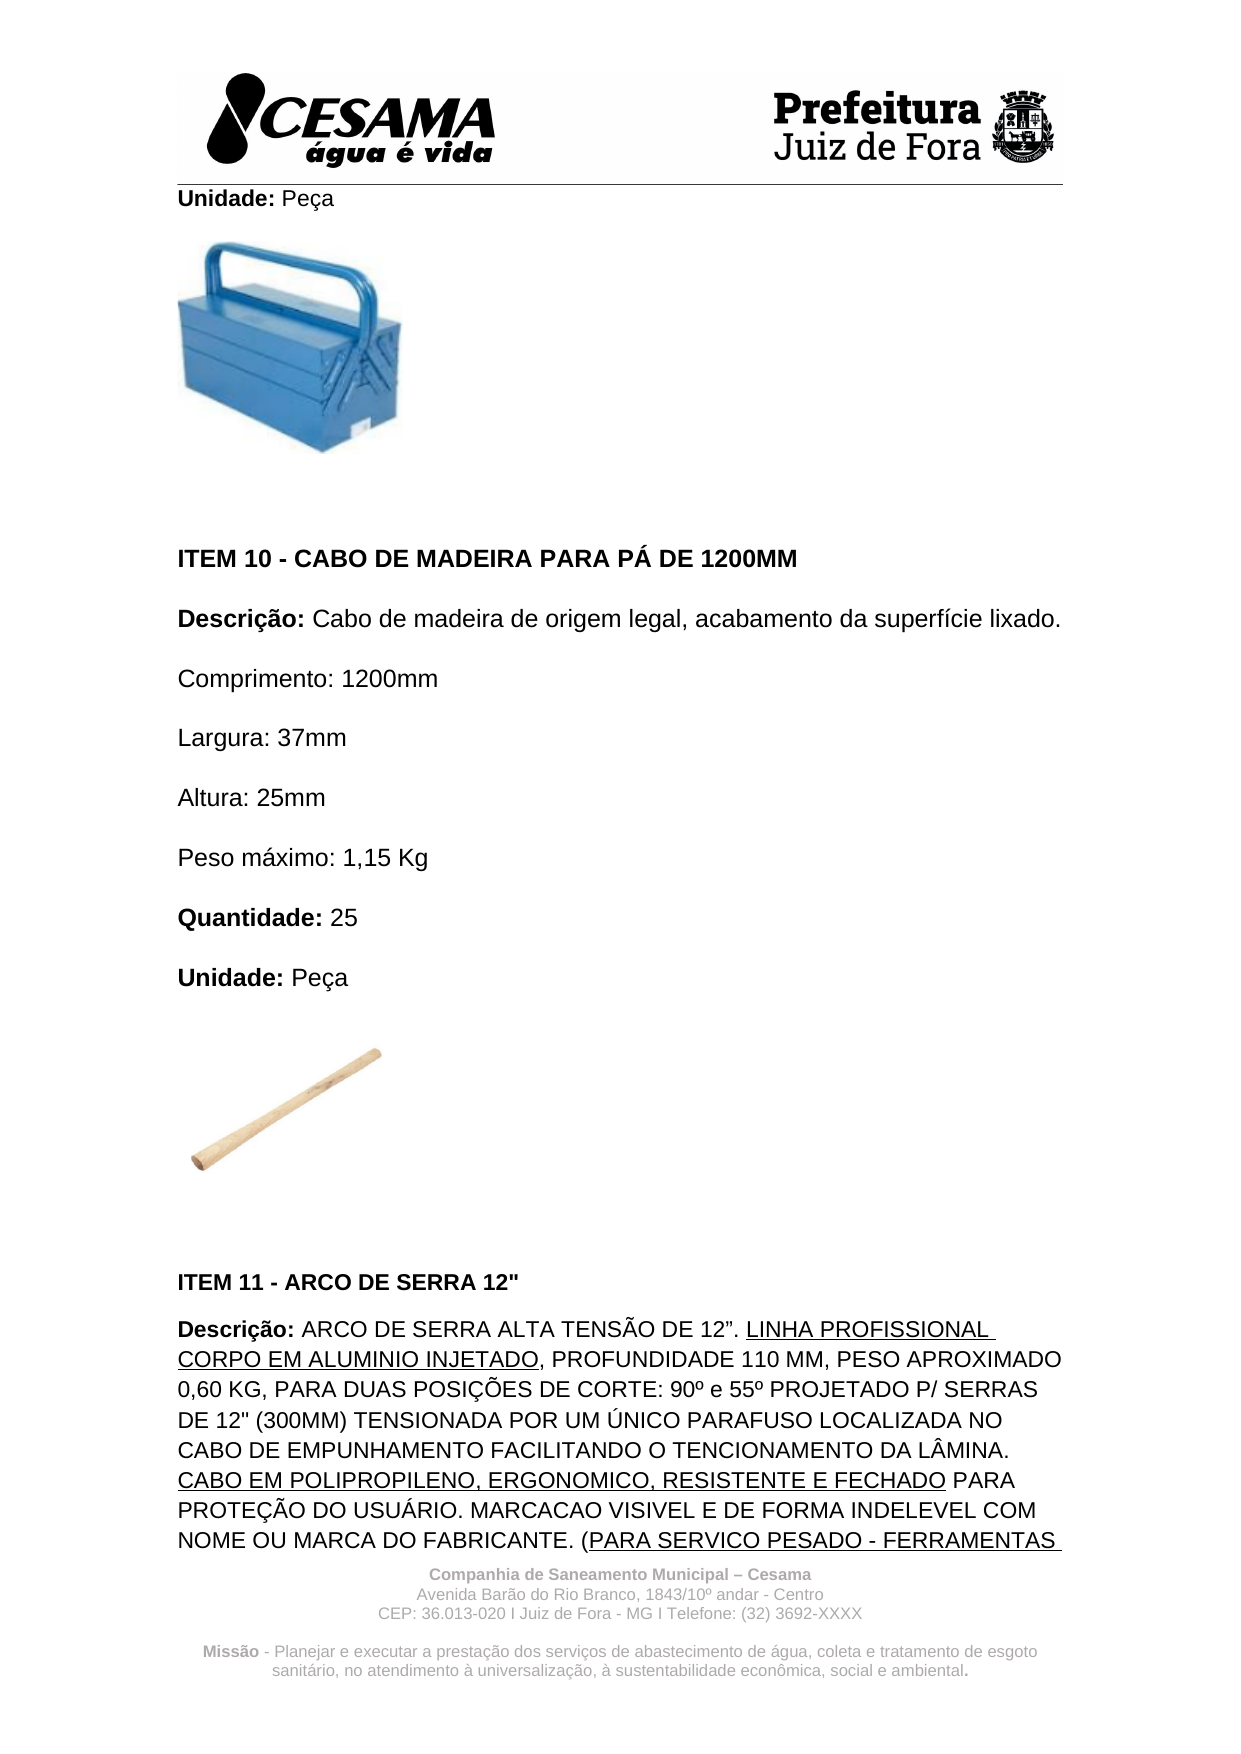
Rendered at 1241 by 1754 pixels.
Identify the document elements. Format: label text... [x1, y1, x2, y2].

text Altura: 25mm [177, 783, 1063, 812]
picture [177, 73, 1063, 185]
text ITEM 10 - CABO DE MADEIRA PARA PÁ DE 1200MM [177, 544, 1063, 573]
text Comprimento: 1200mm [177, 664, 1063, 692]
text Quantidade: 25 [177, 903, 1063, 932]
text Unidade: Peça [177, 963, 1063, 991]
text ITEM 11 - ARCO DE SERRA 12" [177, 1269, 1063, 1295]
picture [177, 241, 404, 454]
text Unidade: Peça [177, 185, 1063, 211]
text Descrição: Cabo de madeira de origem legal, acabamento da superfície lixado. [177, 604, 1063, 633]
text Peso máximo: 1,15 Kg [177, 843, 1063, 872]
picture [177, 1022, 389, 1179]
text Largura: 37mm [177, 723, 1063, 752]
